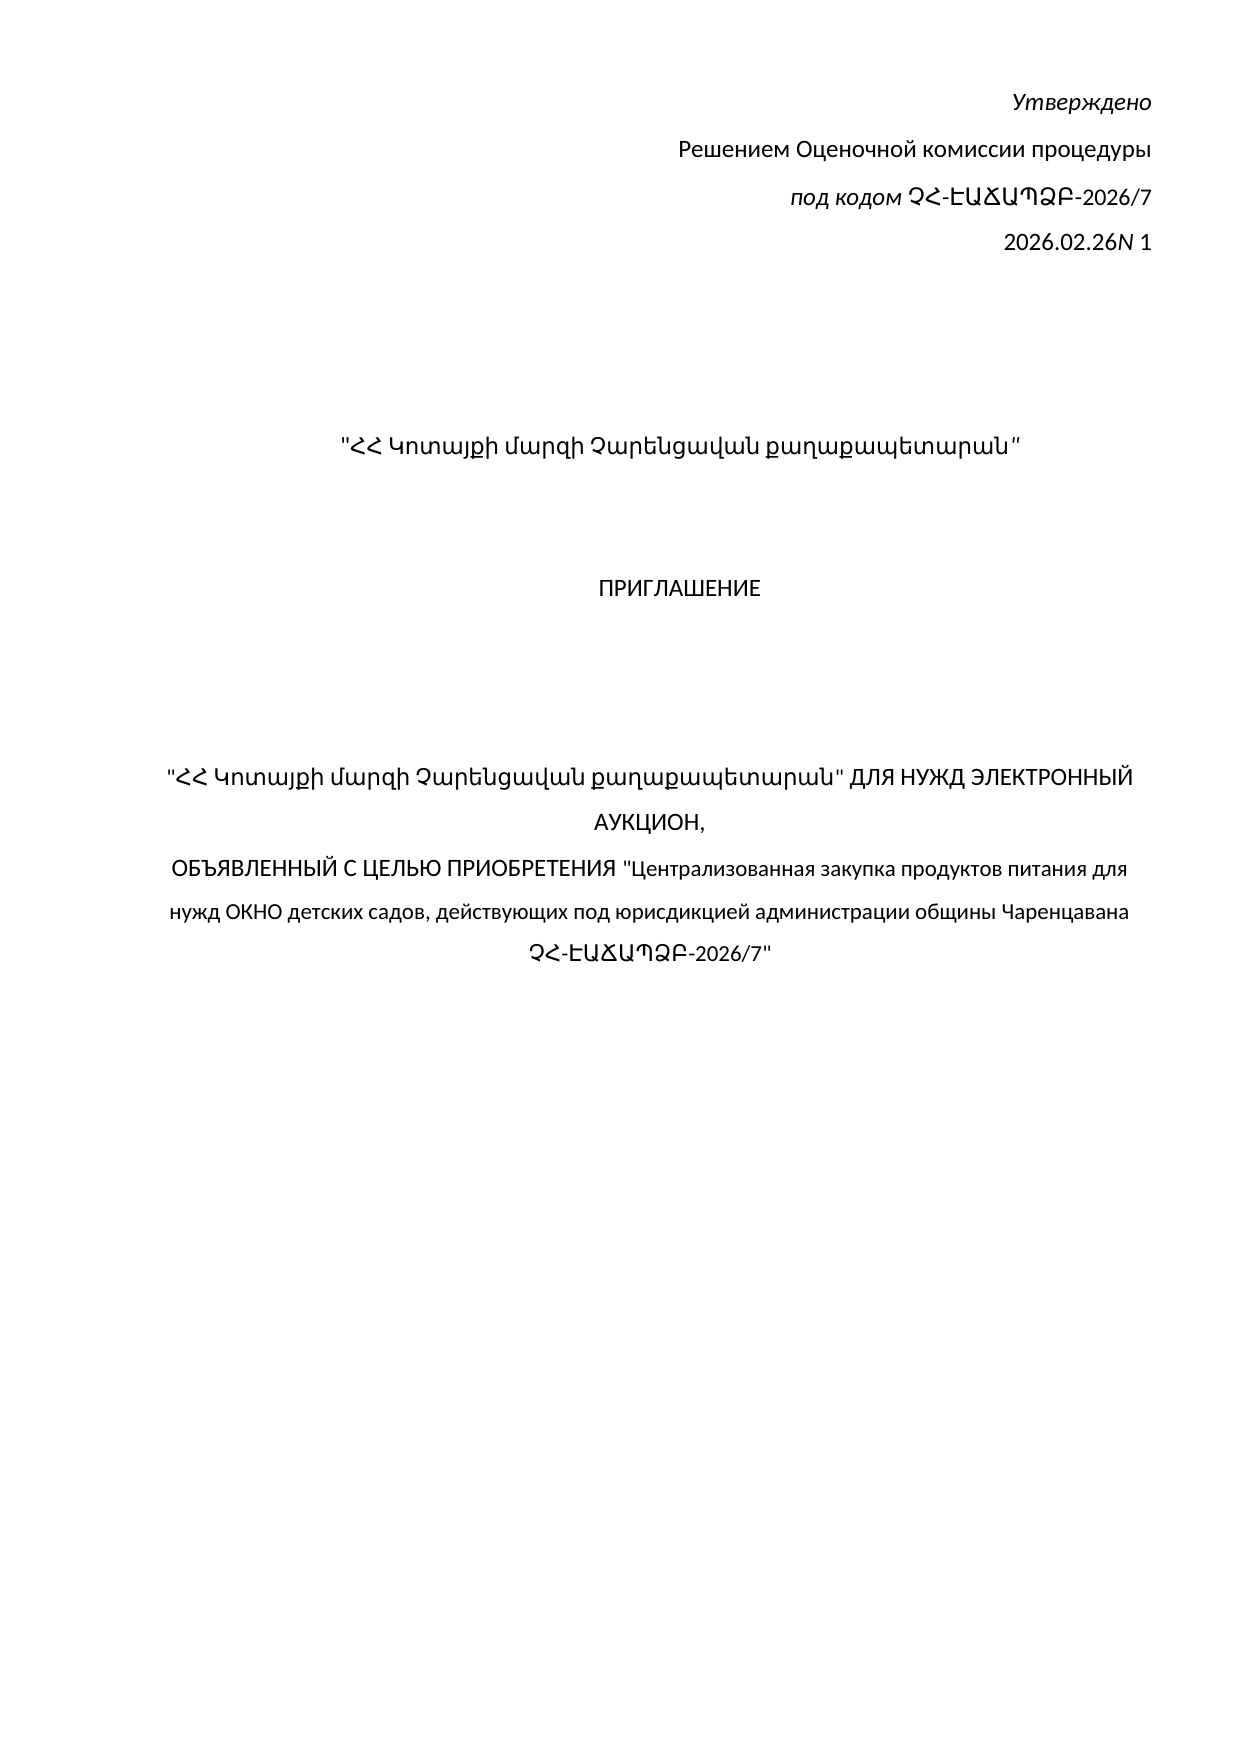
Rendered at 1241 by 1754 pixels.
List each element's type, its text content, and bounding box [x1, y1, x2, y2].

text "ՀՀ Կոտայքի մարզի Չարենցավան քաղաքապետարան" [148, 431, 1152, 461]
text под кодом ՉՀ-ԷԱՃԱՊՁԲ-2026/7 2026.02.26 N 1 [148, 181, 1152, 257]
text ПРИГЛАШЕНИЕ [148, 572, 1152, 603]
text ОБЪЯВЛЕННЫЙ С ЦЕЛЬЮ ПРИОБРЕТЕНИЯ "Централизованная закупка продуктов питания для нужд ОКНО детских садов, действующих под юрисдикцией администрации общины Чаренцавана ՉՀ-ԷԱՃԱՊՁԲ-2026/7" [148, 852, 1152, 967]
text Решением Оценочной комиссии процедуры [148, 134, 1152, 164]
text Утверждено [148, 86, 1152, 117]
text "ՀՀ Կոտայքի մարզի Չարենցավան քաղաքապետարան" ДЛЯ НУЖД ЭЛЕКТРОННЫЙ АУКЦИОН, [148, 761, 1152, 837]
